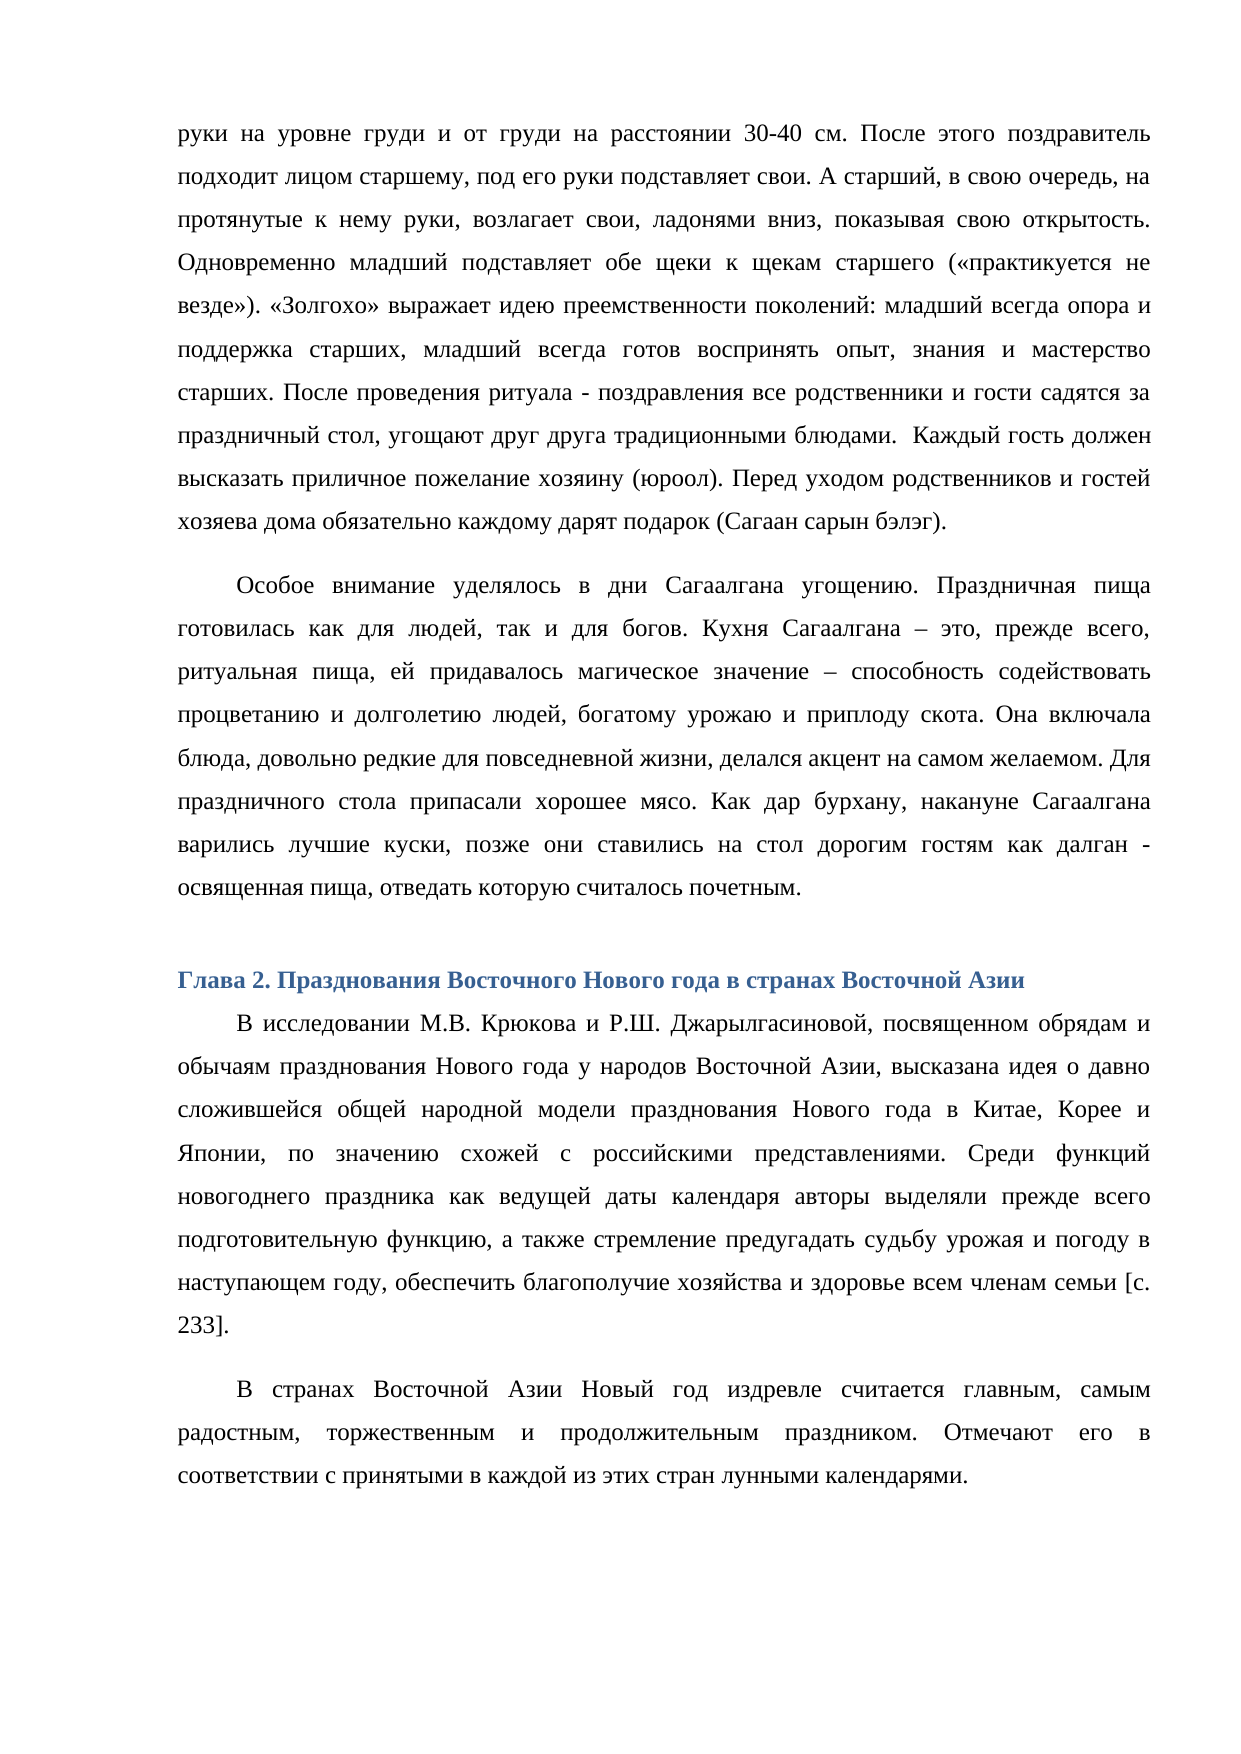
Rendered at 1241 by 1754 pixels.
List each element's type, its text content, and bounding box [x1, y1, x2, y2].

text Особое внимание уделялось в дни Сагаалгана угощению. Праздничная пища готовилась как для людей, так и для богов. Кухня Сагаалгана – это, прежде всего, ритуальная пища, ей придавалось магическое значение – способность содействовать процветанию и долголетию людей, богатому урожаю и приплоду скота. Она включала блюда, довольно редкие для повседневной жизни, делался акцент на самом желаемом. Для праздничного стола припасали хорошее мясо. Как дар бурхану, накануне Сагаалгана варились лучшие куски, позже они ставились на стол дорогим гостям как далган - освященная пища, отведать которую считалось почетным. [177, 570, 1152, 901]
text В странах Восточной Азии Новый год издревле считается главным, самым радостным, торжественным и продолжительным праздником. Отмечают его в соответствии с принятыми в каждой из этих стран лунными календарями. [177, 1374, 1152, 1489]
subtitle Глава 2. Празднования Восточного Нового года в странах Восточной Азии [177, 965, 1152, 994]
text В исследовании М.В. Крюкова и Р.Ш. Джарылгасиновой, посвященном обрядам и обычаям празднования Нового года у народов Восточной Азии, высказана идея о давно сложившейся общей народной модели празднования Нового года в Китае, Корее и Японии, по значению схожей с российскими представлениями. Среди функций новогоднего праздника как ведущей даты календаря авторы выделяли прежде всего подготовительную функцию, а также стремление предугадать судьбу урожая и погоду в наступающем году, обеспечить благополучие хозяйства и здоровье всем членам семьи [с. 233]. [177, 1008, 1152, 1339]
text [177, 118, 1152, 535]
